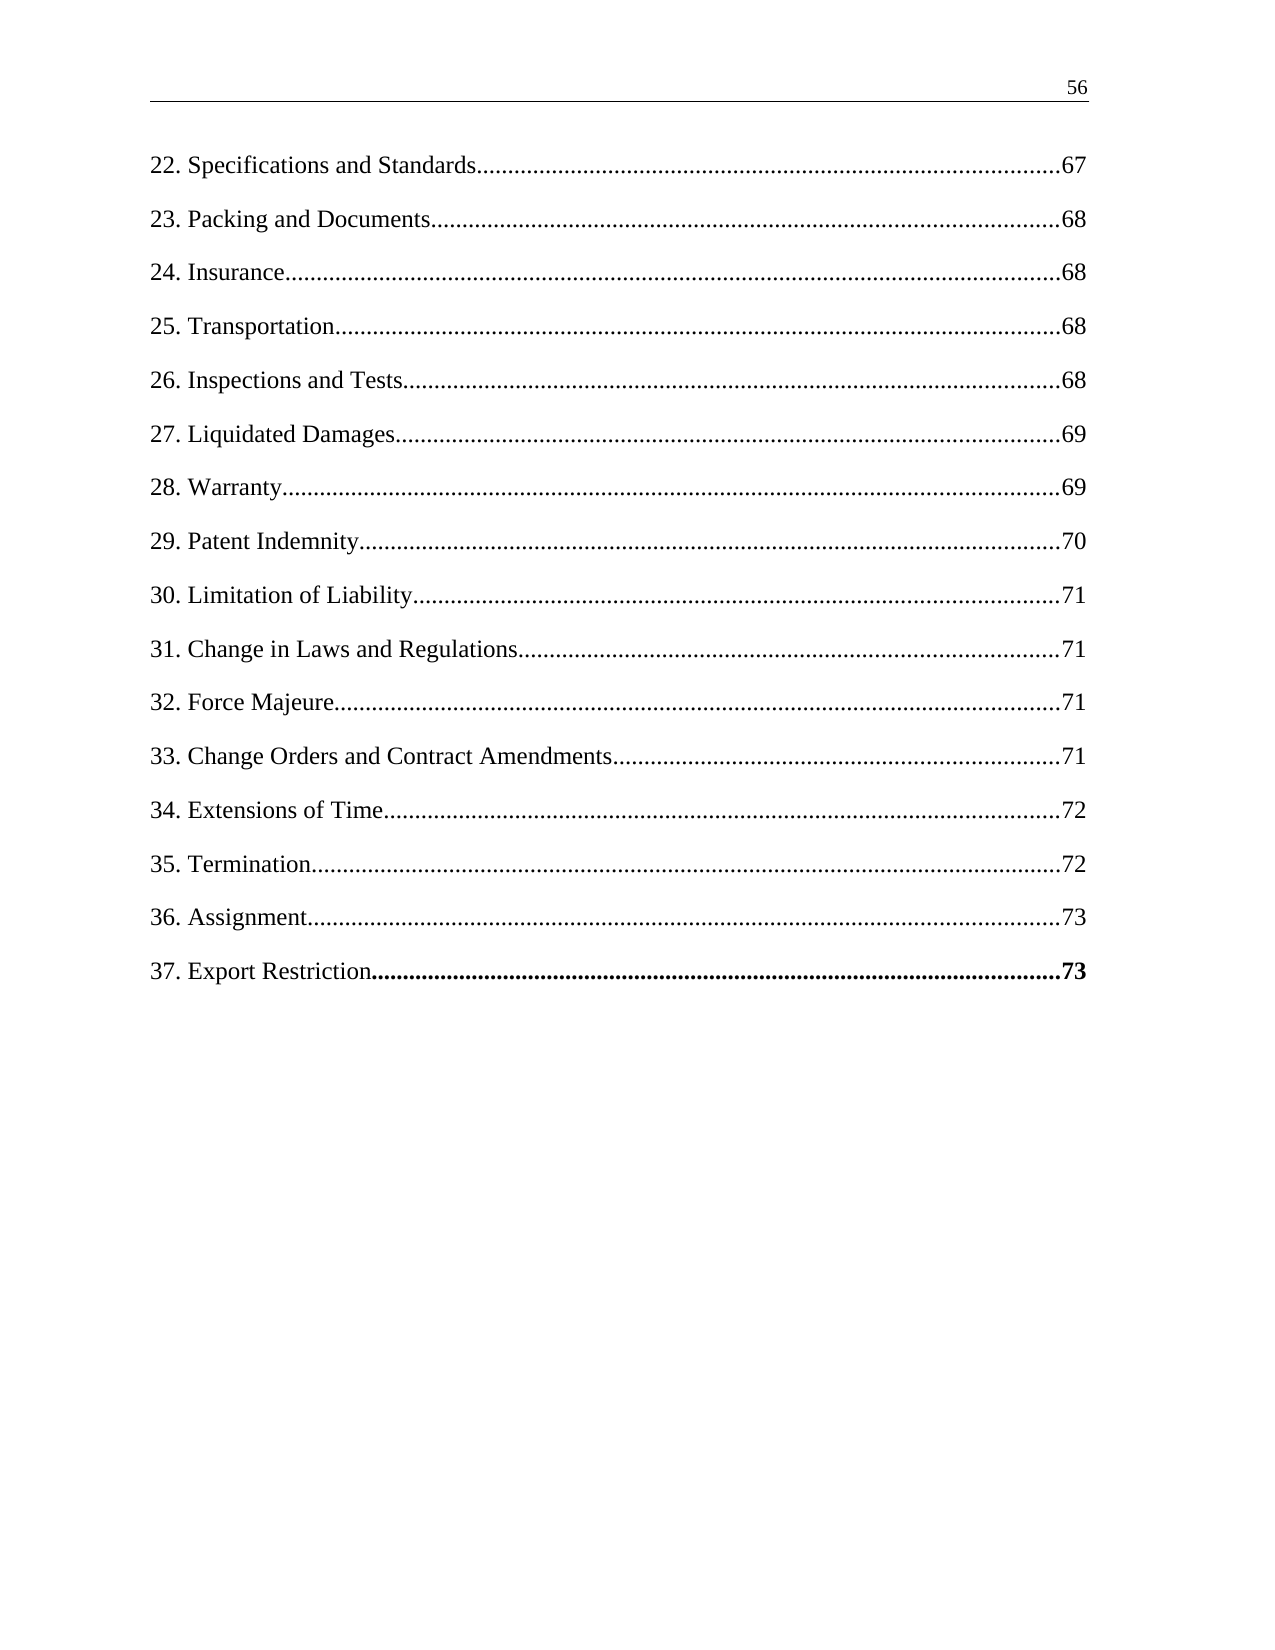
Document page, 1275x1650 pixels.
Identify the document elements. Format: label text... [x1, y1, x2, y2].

text 31. Change in Laws and Regulations 71 [150, 634, 1087, 662]
text 29. Patent Indemnity 70 [150, 526, 1087, 555]
text 35. Termination 72 [150, 849, 1087, 877]
text 25. Transportation 68 [150, 311, 1087, 340]
text 36. Assignment 73 [150, 902, 1087, 931]
text 30. Limitation of Liability 71 [150, 580, 1087, 609]
text 23. Packing and Documents 68 [150, 204, 1087, 232]
text 33. Change Orders and Contract Amendments 71 [150, 741, 1087, 770]
text 26. Inspections and Tests 68 [150, 365, 1087, 394]
text 28. Warranty 69 [150, 472, 1087, 501]
text 22. Specifications and Standards 67 [150, 150, 1087, 179]
text 27. Liquidated Damages 69 [150, 419, 1087, 447]
text 24. Insurance 68 [150, 257, 1087, 286]
text 37. Export Restriction 73 [150, 956, 1087, 985]
text 32. Force Majeure 71 [150, 687, 1087, 716]
text 34. Extensions of Time 72 [150, 795, 1087, 824]
